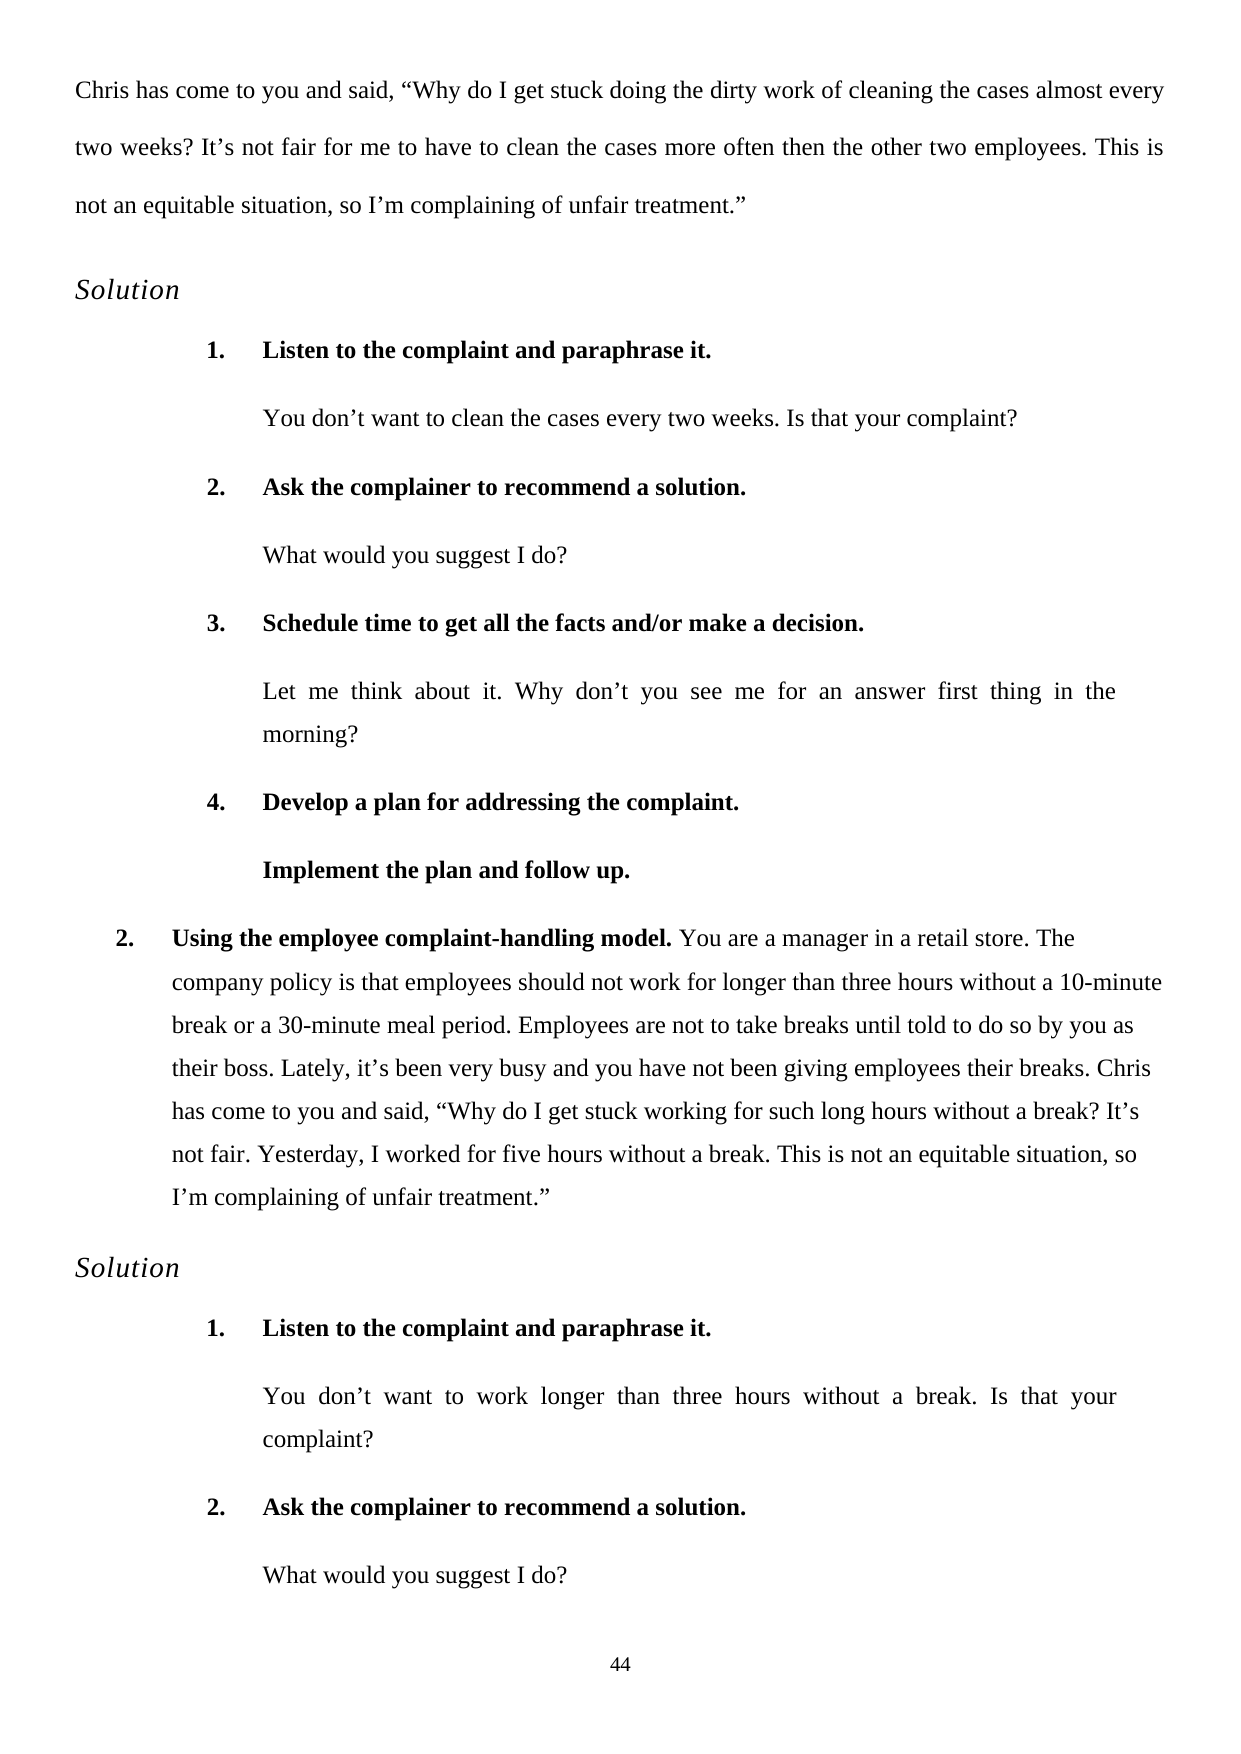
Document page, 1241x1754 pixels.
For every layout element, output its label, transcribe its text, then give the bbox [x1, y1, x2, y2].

text You don’t want to clean the cases every two weeks. Is that your complaint? [262, 403, 1117, 432]
text You don’t want to work longer than three hours without a break. Is that your complaint? [262, 1381, 1117, 1453]
text Solution [75, 272, 1165, 306]
text Solution [75, 1250, 1165, 1284]
text Develop a plan for addressing the complaint. [225, 787, 1165, 816]
text What would you suggest I do? [262, 540, 1117, 568]
text Ask the complainer to recommend a solution. [225, 472, 1165, 500]
list Listen to the complaint and paraphrase it. [225, 1313, 1165, 1342]
text Chris has come to you and said, “Why do I get stuck doing the dirty work of cleaning the cases almost every two weeks? It’s not fair for me to have to clean the cases more often then the other two employees. This is not an equitable situation, so I’m complaining of unfair treatment.” [75, 75, 1165, 219]
list Listen to the complaint and paraphrase it. [225, 335, 1165, 364]
list Using the employee complaint-handling model. You are a manager in a retail store. The company policy is that employees should not work for longer than three hours without a 10-minute break or a 30-minute meal period. Employees are not to take breaks until told to do so by you as their boss. Lately, it’s been very busy and you have not been giving employees their breaks. Chris has come to you and said, “Why do I get stuck working for such long hours without a break? It’s not fair. Yesterday, I worked for five hours without a break. This is not an equitable situation, so I’m complaining of unfair treatment.” [134, 923, 1165, 1211]
text Implement the plan and follow up. [262, 855, 1117, 884]
text Ask the complainer to recommend a solution. [225, 1492, 1165, 1521]
text Let me think about it. Why don’t you see me for an answer first thing in the morning? [262, 676, 1117, 748]
text Schedule time to get all the facts and/or make a decision. [225, 608, 1165, 637]
text What would you suggest I do? [262, 1561, 1117, 1589]
